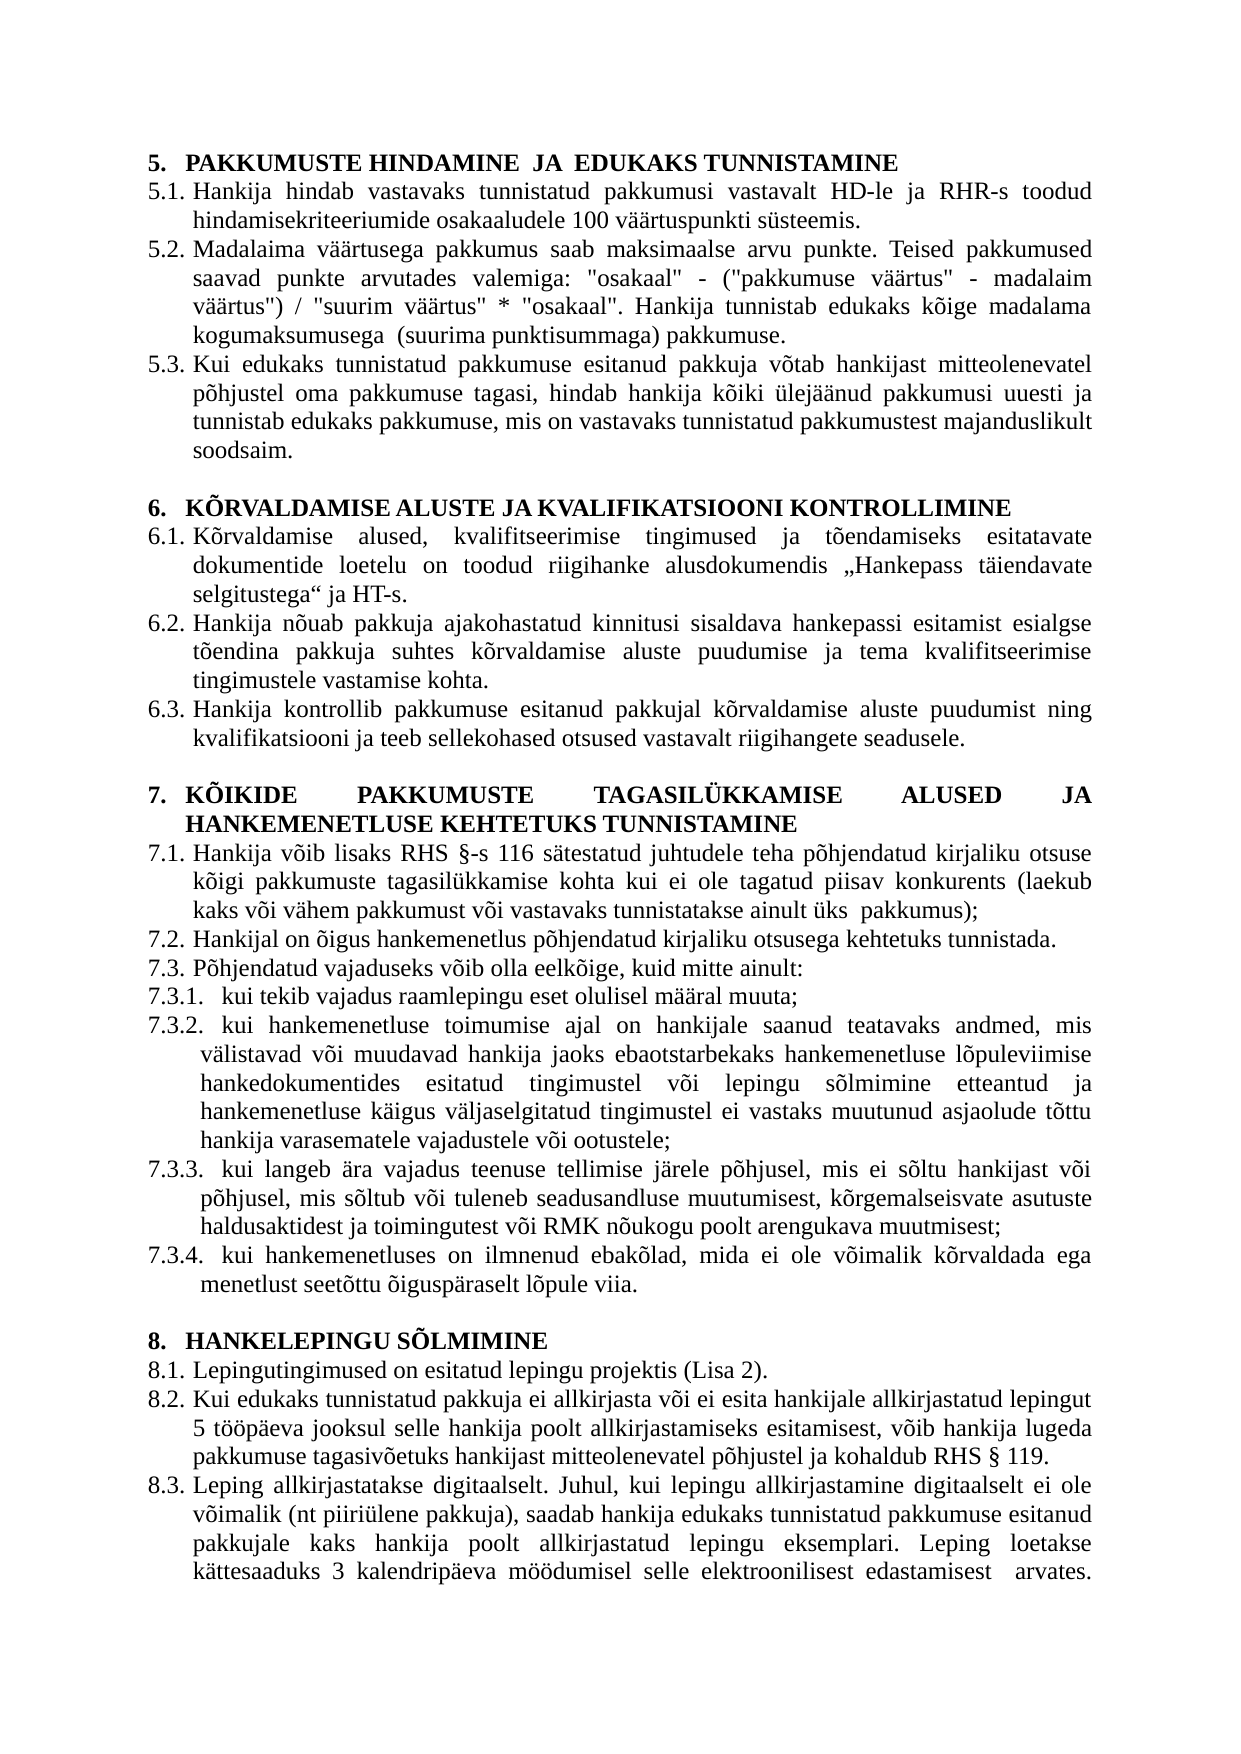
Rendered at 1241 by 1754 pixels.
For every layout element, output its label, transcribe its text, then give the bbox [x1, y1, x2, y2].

text Põhjendatud vajaduseks võib olla eelkõige, kuid mitte ainult: [148, 953, 1093, 981]
list HANKELEPINGU SÕLMIMINE [148, 1326, 1093, 1355]
text Hankija nõuab pakkuja ajakohastatud kinnitusi sisaldava hankepassi esitamist esialgse tõendina pakkuja suhtes kõrvaldamise aluste puudumise ja tema kvalifitseerimise tingimustele vastamise kohta. [148, 608, 1093, 694]
list KÕIKIDE PAKKUMUSTE TAGASILÜKKAMISE ALUSED JA HANKEMENETLUSE KEHTETUKS TUNNISTAMINE [148, 780, 1093, 838]
list KÕRVALDAMISE ALUSTE JA KVALIFIKATSIOONI KONTROLLIMINE [148, 493, 1093, 521]
text kui langeb ära vajadus teenuse tellimise järele põhjusel, mis ei sõltu hankijast või põhjusel, mis sõltub või tuleneb seadusandluse muutumisest, kõrgemalseisvate asutuste haldusaktidest ja toimingutest või RMK nõukogu poolt arengukava muutmisest; [148, 1154, 1093, 1240]
text Lepingutingimused on esitatud lepingu projektis (Lisa 2). [148, 1355, 1093, 1384]
text kui hankemenetluse toimumise ajal on hankijale saanud teatavaks andmed, mis välistavad või muudavad hankija jaoks ebaotstarbekaks hankemenetluse lõpuleviimise hankedokumentides esitatud tingimustel või lepingu sõlmimine etteantud ja hankemenetluse käigus väljaselgitatud tingimustel ei vastaks muutunud asjaolude tõttu hankija varasematele vajadustele või ootustele; [148, 1010, 1093, 1154]
text Hankijal on õigus hankemenetlus põhjendatud kirjaliku otsusega kehtetuks tunnistada. [148, 924, 1093, 953]
text Hankija hindab vastavaks tunnistatud pakkumusi vastavalt HD-le ja RHR-s toodud hindamisekriteeriumide osakaaludele 100 väärtuspunkti süsteemis. [148, 176, 1093, 234]
text Kui edukaks tunnistatud pakkumuse esitanud pakkuja võtab hankijast mitteolenevatel põhjustel oma pakkumuse tagasi, hindab hankija kõiki ülejäänud pakkumusi uuesti ja tunnistab edukaks pakkumuse, mis on vastavaks tunnistatud pakkumustest majanduslikult soodsaim. [148, 349, 1093, 464]
text kui tekib vajadus raamlepingu eset olulisel määral muuta; [148, 981, 1093, 1010]
text Hankija võib lisaks RHS §-s 116 sätestatud juhtudele teha põhjendatud kirjaliku otsuse kõigi pakkumuste tagasilükkamise kohta kui ei ole tagatud piisav konkurents (laekub kaks või vähem pakkumust või vastavaks tunnistatakse ainult üks pakkumus); [148, 838, 1093, 924]
list PAKKUMUSTE HINDAMINE JA EDUKAKS TUNNISTAMINE [148, 148, 1093, 176]
text Hankija kontrollib pakkumuse esitanud pakkujal kõrvaldamise aluste puudumist ning kvalifikatsiooni ja teeb sellekohased otsused vastavalt riigihangete seadusele. [148, 694, 1093, 751]
text Kõrvaldamise alused, kvalifitseerimise tingimused ja tõendamiseks esitatavate dokumentide loetelu on toodud riigihanke alusdokumendis „Hankepass täiendavate selgitustega“ ja HT-s. [148, 521, 1093, 608]
text Kui edukaks tunnistatud pakkuja ei allkirjasta või ei esita hankijale allkirjastatud lepingut 5 tööpäeva jooksul selle hankija poolt allkirjastamiseks esitamisest, võib hankija lugeda pakkumuse tagasivõetuks hankijast mitteolenevatel põhjustel ja kohaldub RHS § 119. [148, 1384, 1093, 1470]
text kui hankemenetluses on ilmnenud ebakõlad, mida ei ole võimalik kõrvaldada ega menetlust seetõttu õiguspäraselt lõpule viia. [148, 1240, 1093, 1298]
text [148, 1470, 1093, 1585]
text Madalaima väärtusega pakkumus saab maksimaalse arvu punkte. Teised pakkumused saavad punkte arvutades valemiga: "osakaal" - ("pakkumuse väärtus" - madalaim väärtus") / "suurim väärtus" * "osakaal". Hankija tunnistab edukaks kõige madalama kogumaksumusega (suurima punktisummaga) pakkumuse. [148, 234, 1093, 349]
